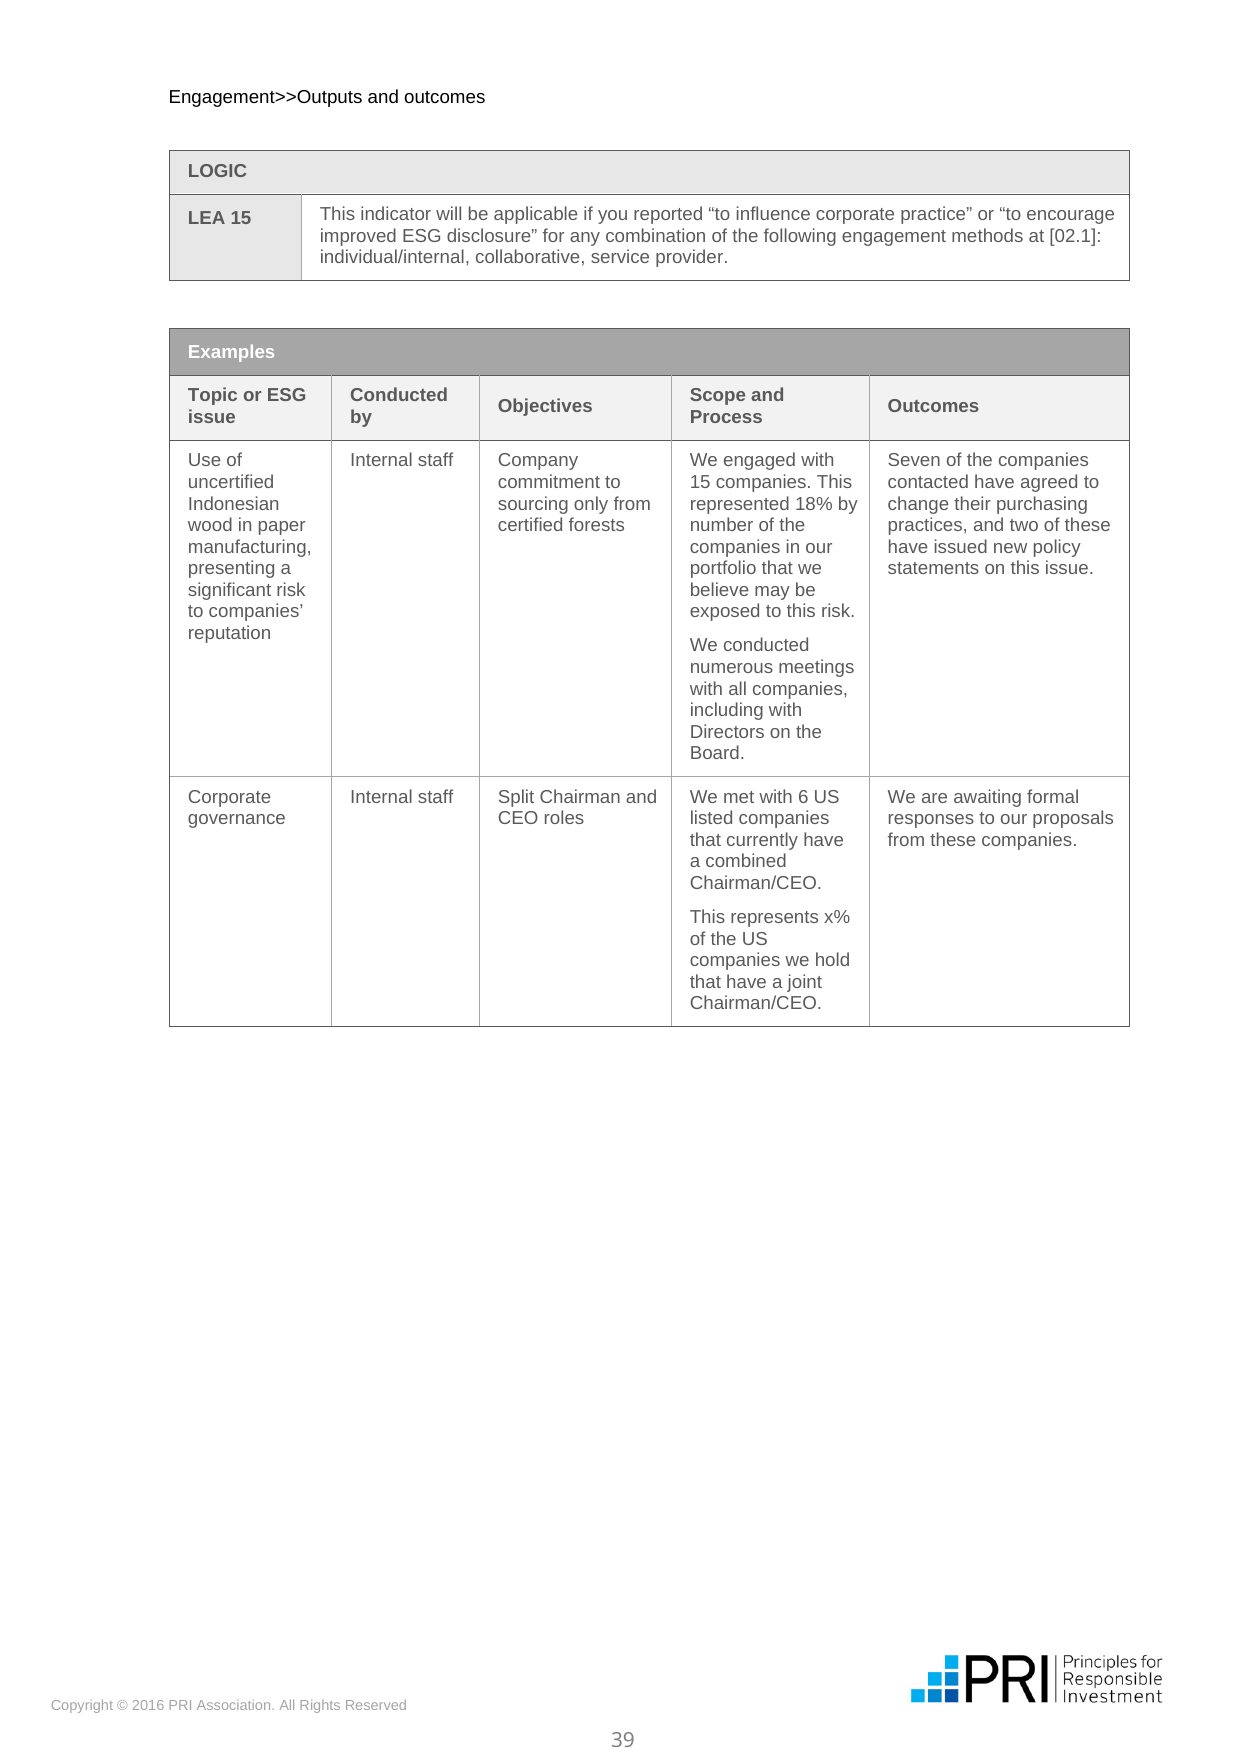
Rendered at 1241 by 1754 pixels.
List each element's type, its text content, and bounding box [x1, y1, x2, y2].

table_cell Seven of the companies contacted have agreed to change their purchasing practices, and two of these have issued new policy statements on this issue. [870, 441, 1129, 776]
table_cell LEA 15 [170, 195, 301, 280]
picture [866, 1621, 1240, 1753]
table_cell This indicator will be applicable if you reported “to influence corporate practice” or “to encourage improved ESG disclosure” for any combination of the following engagement methods at [02.1]: individual/internal, collaborative, service provider. [302, 195, 1129, 280]
table_cell Internal staff [332, 441, 479, 776]
table_cell Use of uncertified Indonesian wood in paper manufacturing, presenting a significant risk to companies’ reputation [170, 441, 331, 776]
table_cell Scope and Process [672, 376, 869, 440]
table_cell Objectives [480, 376, 671, 440]
table_header Examples [170, 329, 1129, 375]
table_cell LOGIC [170, 151, 1129, 193]
table_cell Corporate governance [170, 777, 331, 1026]
table_cell Company commitment to sourcing only from certified forests [480, 441, 671, 776]
table_cell We met with 6 US listed companies that currently have a combined Chairman/CEO. This represents x% of the US companies we hold that have a joint Chairman/CEO. [672, 777, 869, 1026]
table_cell Outcomes [870, 376, 1129, 440]
table_cell Topic or ESG issue [170, 376, 331, 440]
table_cell Internal staff [332, 777, 479, 1026]
table_cell Split Chairman and CEO roles [480, 777, 671, 1026]
table_cell We engaged with 15 companies. This represented 18% by number of the companies in our portfolio that we believe may be exposed to this risk. We conducted numerous meetings with all companies, including with Directors on the Board. [672, 441, 869, 776]
table_cell Conducted by [332, 376, 479, 440]
table_cell We are awaiting formal responses to our proposals from these companies. [870, 777, 1129, 1026]
